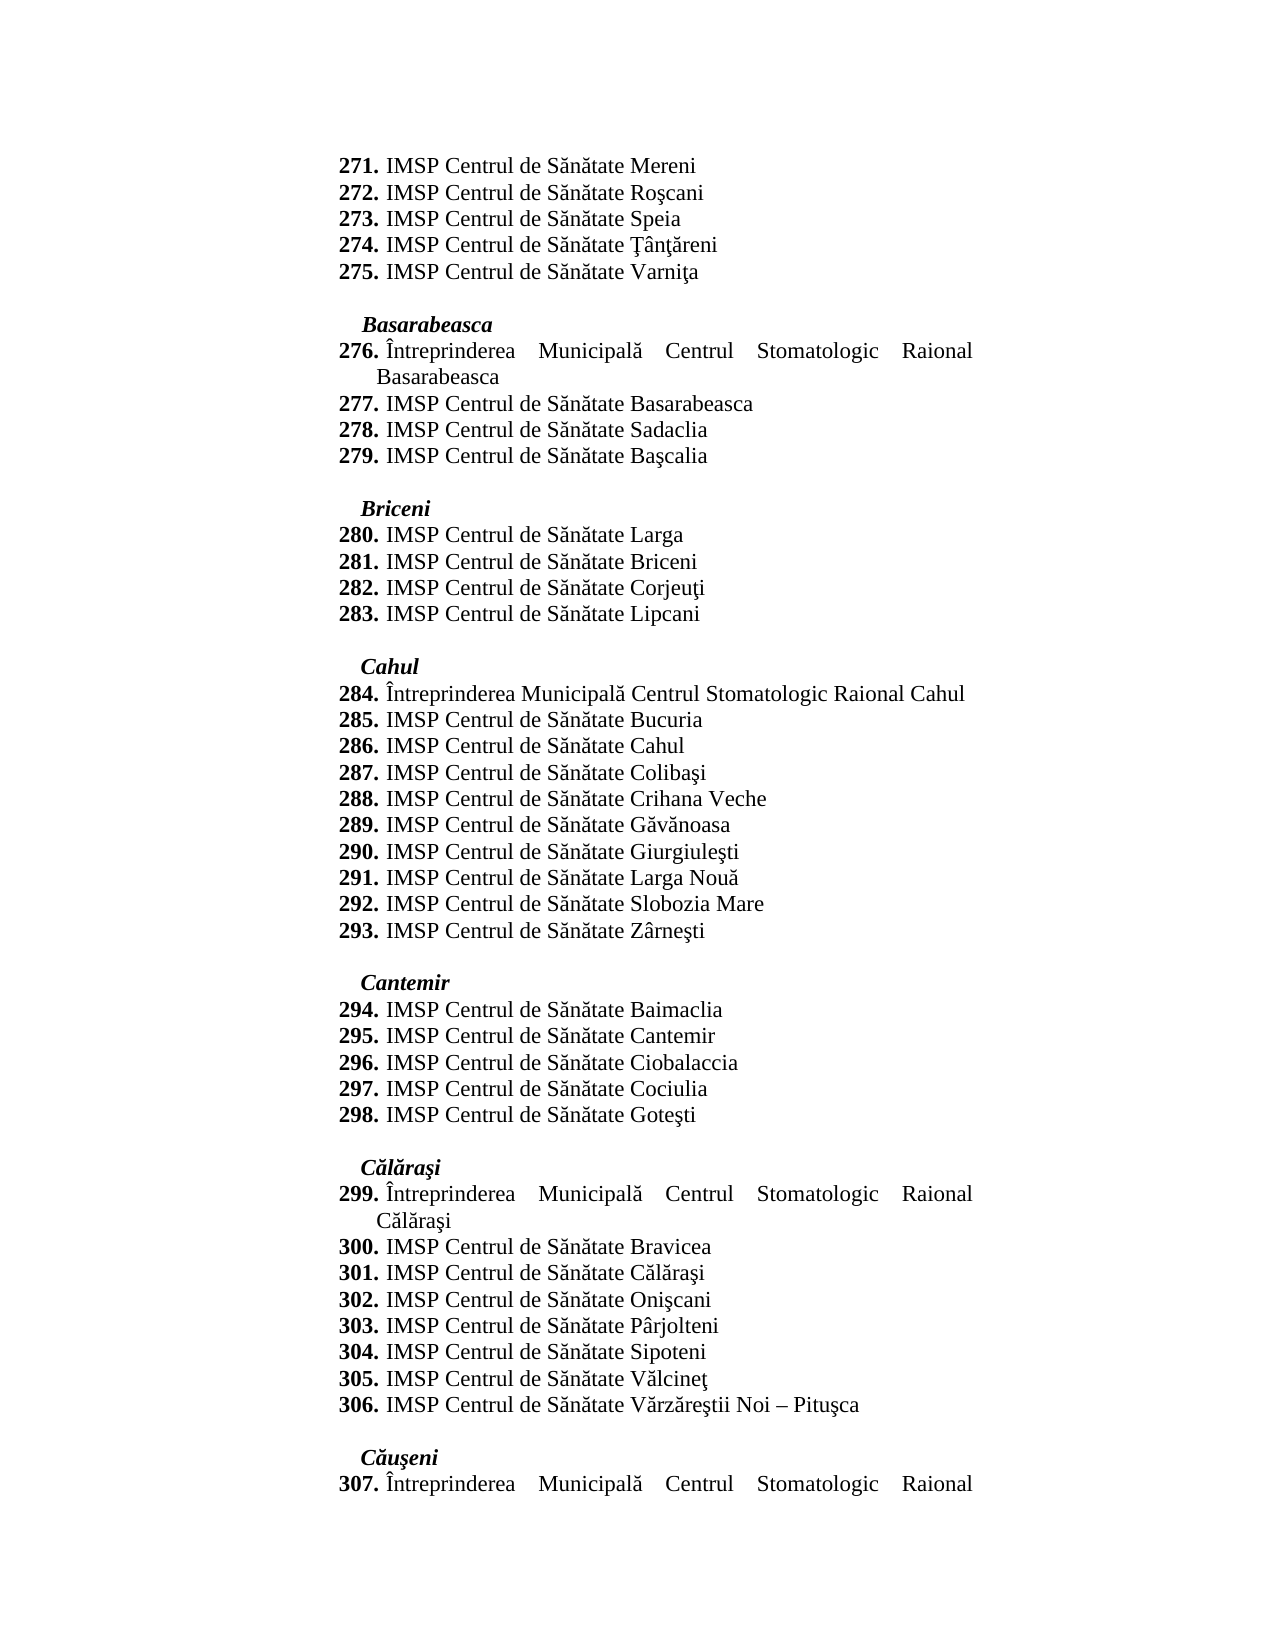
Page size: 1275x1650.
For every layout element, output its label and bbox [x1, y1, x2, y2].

table_header [296, 150, 979, 1499]
